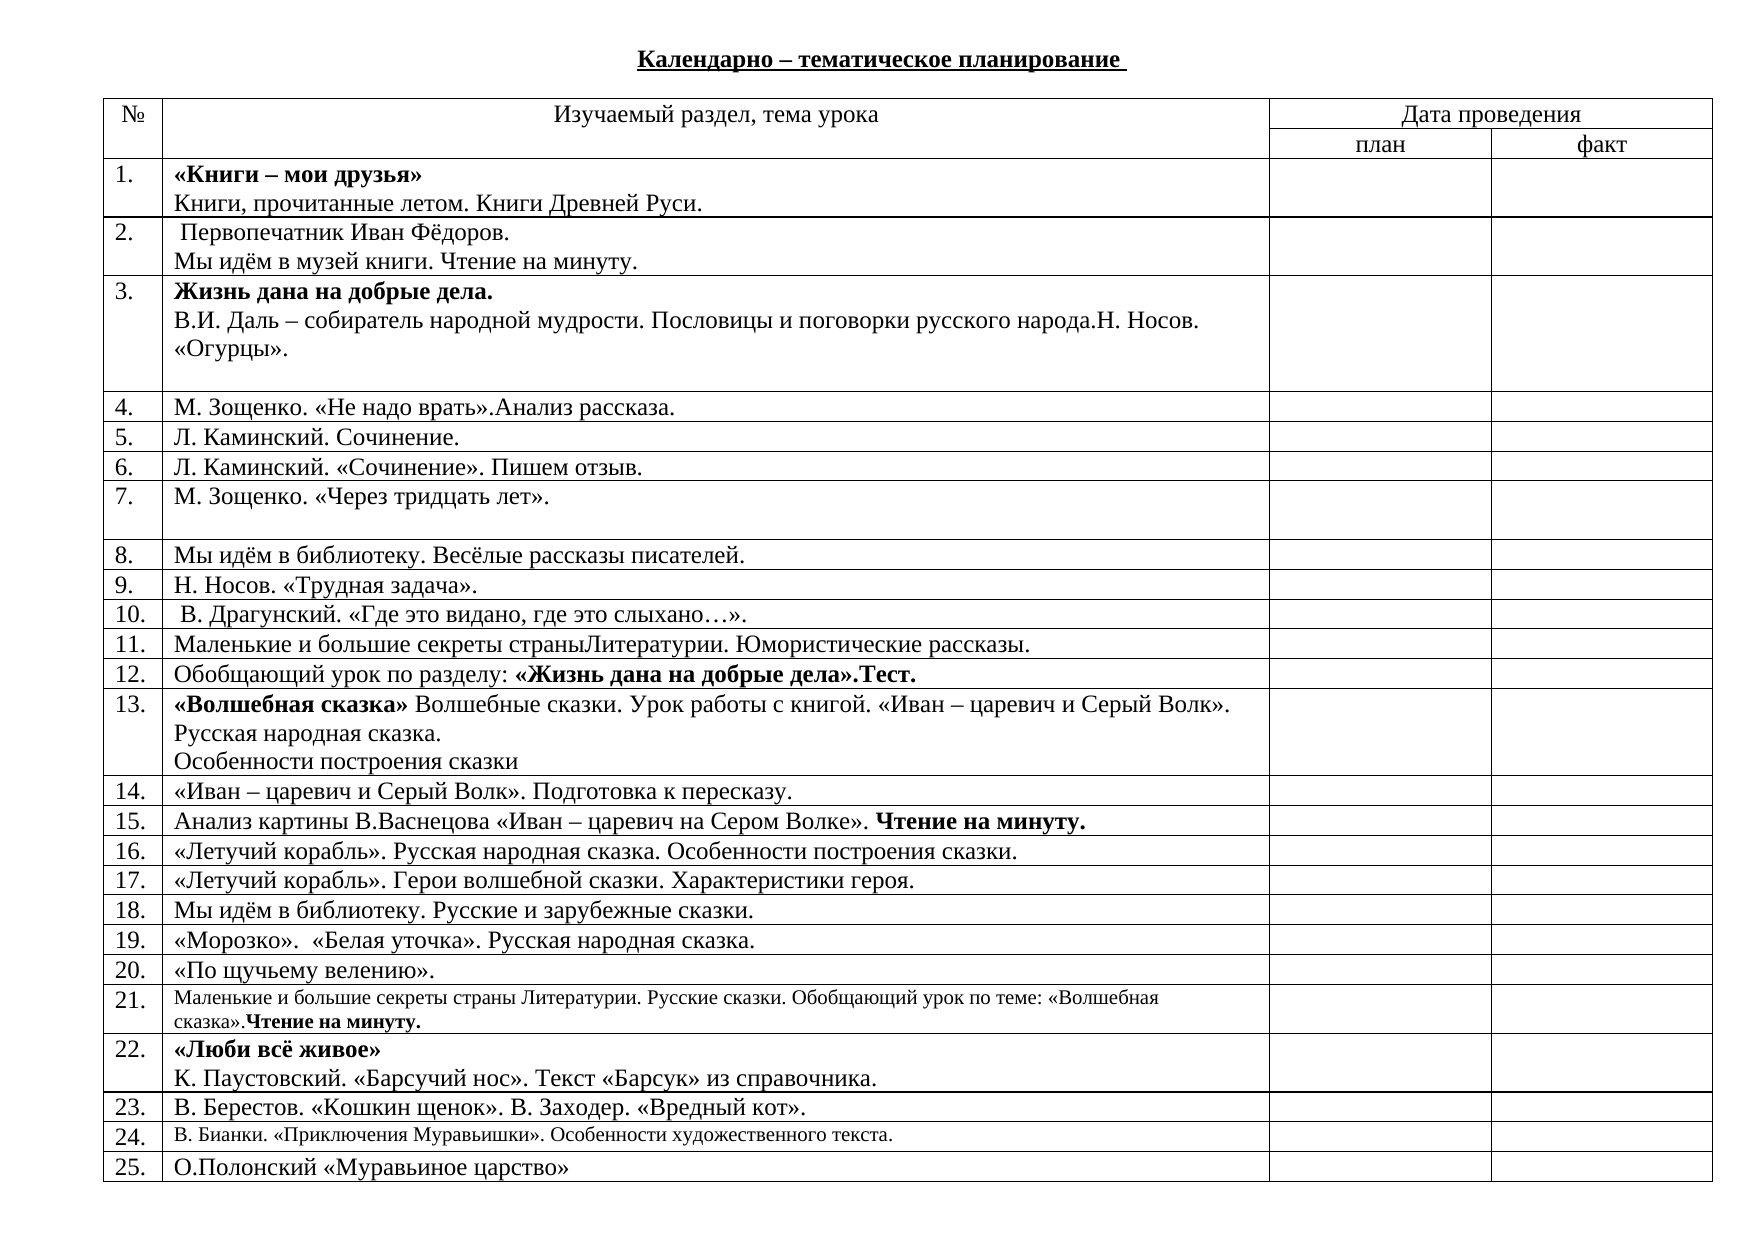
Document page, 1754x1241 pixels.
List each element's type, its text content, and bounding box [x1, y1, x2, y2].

table_cell 13. [104, 689, 162, 775]
table_cell 2. [104, 218, 162, 275]
table_cell [1270, 629, 1491, 658]
table_cell «Летучий корабль». Русская народная сказка. Особенности построения сказки. [163, 836, 1269, 864]
table_cell [1492, 1122, 1712, 1151]
table_cell [1270, 218, 1491, 275]
table_cell [1270, 570, 1491, 598]
table_cell [1492, 659, 1712, 688]
table_cell Л. Каминский. «Сочинение». Пишем отзыв. [163, 452, 1269, 480]
table_cell Маленькие и большие секреты страныЛитературии. Юмористические рассказы. [163, 629, 1269, 658]
table_cell [1270, 452, 1491, 480]
table_cell М. Зощенко. «Через тридцать лет». [163, 481, 1269, 539]
table_header Дата проведения [1270, 99, 1712, 128]
table_header № [104, 99, 162, 158]
table_header Изучаемый раздел, тема урока [163, 99, 1269, 158]
table_cell [1492, 159, 1712, 216]
table_cell [1492, 836, 1712, 864]
table_cell 20. [104, 955, 162, 984]
table_cell [1492, 218, 1712, 275]
table_cell [1492, 689, 1712, 775]
table_cell Маленькие и большие секреты страны Литературии. Русские сказки. Обобщающий урок по теме: «Волшебная сказка».Чтение на минуту. [163, 985, 1269, 1033]
table_cell [1492, 925, 1712, 954]
table_cell «По щучьему велению». [163, 955, 1269, 984]
table_cell [1270, 540, 1491, 569]
table_cell [1492, 600, 1712, 628]
table_cell [1270, 600, 1491, 628]
table_cell «Книги – мои друзья» Книги, прочитанные летом. Книги Древней Руси. [163, 159, 1269, 216]
table_cell [1492, 276, 1712, 391]
table_cell [1270, 895, 1491, 924]
table_cell Жизнь дана на добрые дела. В.И. Даль – собиратель народной мудрости. Пословицы и поговорки русского народа.Н. Носов. «Огурцы». [163, 276, 1269, 391]
table_cell О.Полонский «Муравьиное царство» [163, 1152, 1269, 1181]
table_cell [1492, 985, 1712, 1033]
table_cell [1270, 1122, 1491, 1151]
table_cell 4. [104, 392, 162, 421]
table_cell [1270, 985, 1491, 1033]
table_cell [1270, 481, 1491, 539]
table_cell [1492, 776, 1712, 805]
table_cell [1492, 392, 1712, 421]
table_cell 6. [104, 452, 162, 480]
table_cell [1270, 1152, 1491, 1181]
table_cell 23. [104, 1093, 162, 1121]
table_cell «Морозко». «Белая уточка». Русская народная сказка. [163, 925, 1269, 954]
table_cell [1270, 392, 1491, 421]
table_cell М. Зощенко. «Не надо врать».Анализ рассказа. [163, 392, 1269, 421]
table_cell 14. [104, 776, 162, 805]
table_cell 1. [104, 159, 162, 216]
table_cell «Иван – царевич и Серый Волк». Подготовка к пересказу. [163, 776, 1269, 805]
table_cell 5. [104, 422, 162, 451]
table_cell Л. Каминский. Сочинение. [163, 422, 1269, 451]
table_cell Н. Носов. «Трудная задача». [163, 570, 1269, 598]
table_cell [1270, 1034, 1491, 1091]
table_cell [1492, 570, 1712, 598]
table_cell [1270, 422, 1491, 451]
table_cell [1492, 866, 1712, 894]
table_cell [1270, 925, 1491, 954]
table_cell [1492, 452, 1712, 480]
table_cell [1492, 1034, 1712, 1091]
table_cell Первопечатник Иван Фёдоров. Мы идём в музей книги. Чтение на минуту. [163, 218, 1269, 275]
table_cell Мы идём в библиотеку. Русские и зарубежные сказки. [163, 895, 1269, 924]
table_cell [1492, 422, 1712, 451]
table_cell 17. [104, 866, 162, 894]
table_cell [1492, 481, 1712, 539]
table_cell факт [1492, 129, 1712, 158]
table_cell 8. [104, 540, 162, 569]
table_cell [1492, 895, 1712, 924]
table_cell [1270, 776, 1491, 805]
table_cell план [1270, 129, 1491, 158]
table_cell В. Бианки. «Приключения Муравьишки». Особенности художественного текста. [163, 1122, 1269, 1151]
table_cell «Летучий корабль». Герои волшебной сказки. Характеристики героя. [163, 866, 1269, 894]
table_cell В. Берестов. «Кошкин щенок». В. Заходер. «Вредный кот». [163, 1093, 1269, 1121]
table_cell [1492, 955, 1712, 984]
table_cell 22. [104, 1034, 162, 1091]
table_cell В. Драгунский. «Где это видано, где это слыхано…». [163, 600, 1269, 628]
table_cell [1270, 806, 1491, 835]
table_cell «Люби всё живое» К. Паустовский. «Барсучий нос». Текст «Барсук» из справочника. [163, 1034, 1269, 1091]
table_cell Анализ картины В.Васнецова «Иван – царевич на Сером Волке». Чтение на минуту. [163, 806, 1269, 835]
table_cell 16. [104, 836, 162, 864]
table_cell 25. [104, 1152, 162, 1181]
table_cell 24. [104, 1122, 162, 1151]
table_cell [1270, 1093, 1491, 1121]
table_cell [1270, 866, 1491, 894]
table_cell 19. [104, 925, 162, 954]
table_cell [1492, 1152, 1712, 1181]
table_cell [1492, 1093, 1712, 1121]
table_cell 18. [104, 895, 162, 924]
table_cell [1492, 629, 1712, 658]
table_cell 9. [104, 570, 162, 598]
table_cell 10. [104, 600, 162, 628]
table_cell [1270, 276, 1491, 391]
table_cell [1270, 836, 1491, 864]
table_cell [1270, 689, 1491, 775]
table_cell [1270, 159, 1491, 216]
table_cell 11. [104, 629, 162, 658]
text Календарно – тематическое планирование [74, 44, 1683, 73]
table_cell [1270, 659, 1491, 688]
table_cell 21. [104, 985, 162, 1033]
table_cell 3. [104, 276, 162, 391]
table_cell Обобщающий урок по разделу: «Жизнь дана на добрые дела».Тест. [163, 659, 1269, 688]
table_cell 15. [104, 806, 162, 835]
table_cell [1492, 540, 1712, 569]
table_cell [1492, 806, 1712, 835]
table_cell 7. [104, 481, 162, 539]
table_cell «Волшебная сказка» Волшебные сказки. Урок работы с книгой. «Иван – царевич и Серый Волк». Русская народная сказка. Особенности построения сказки [163, 689, 1269, 775]
table_cell 12. [104, 659, 162, 688]
table_cell Мы идём в библиотеку. Весёлые рассказы писателей. [163, 540, 1269, 569]
table_cell [1270, 955, 1491, 984]
